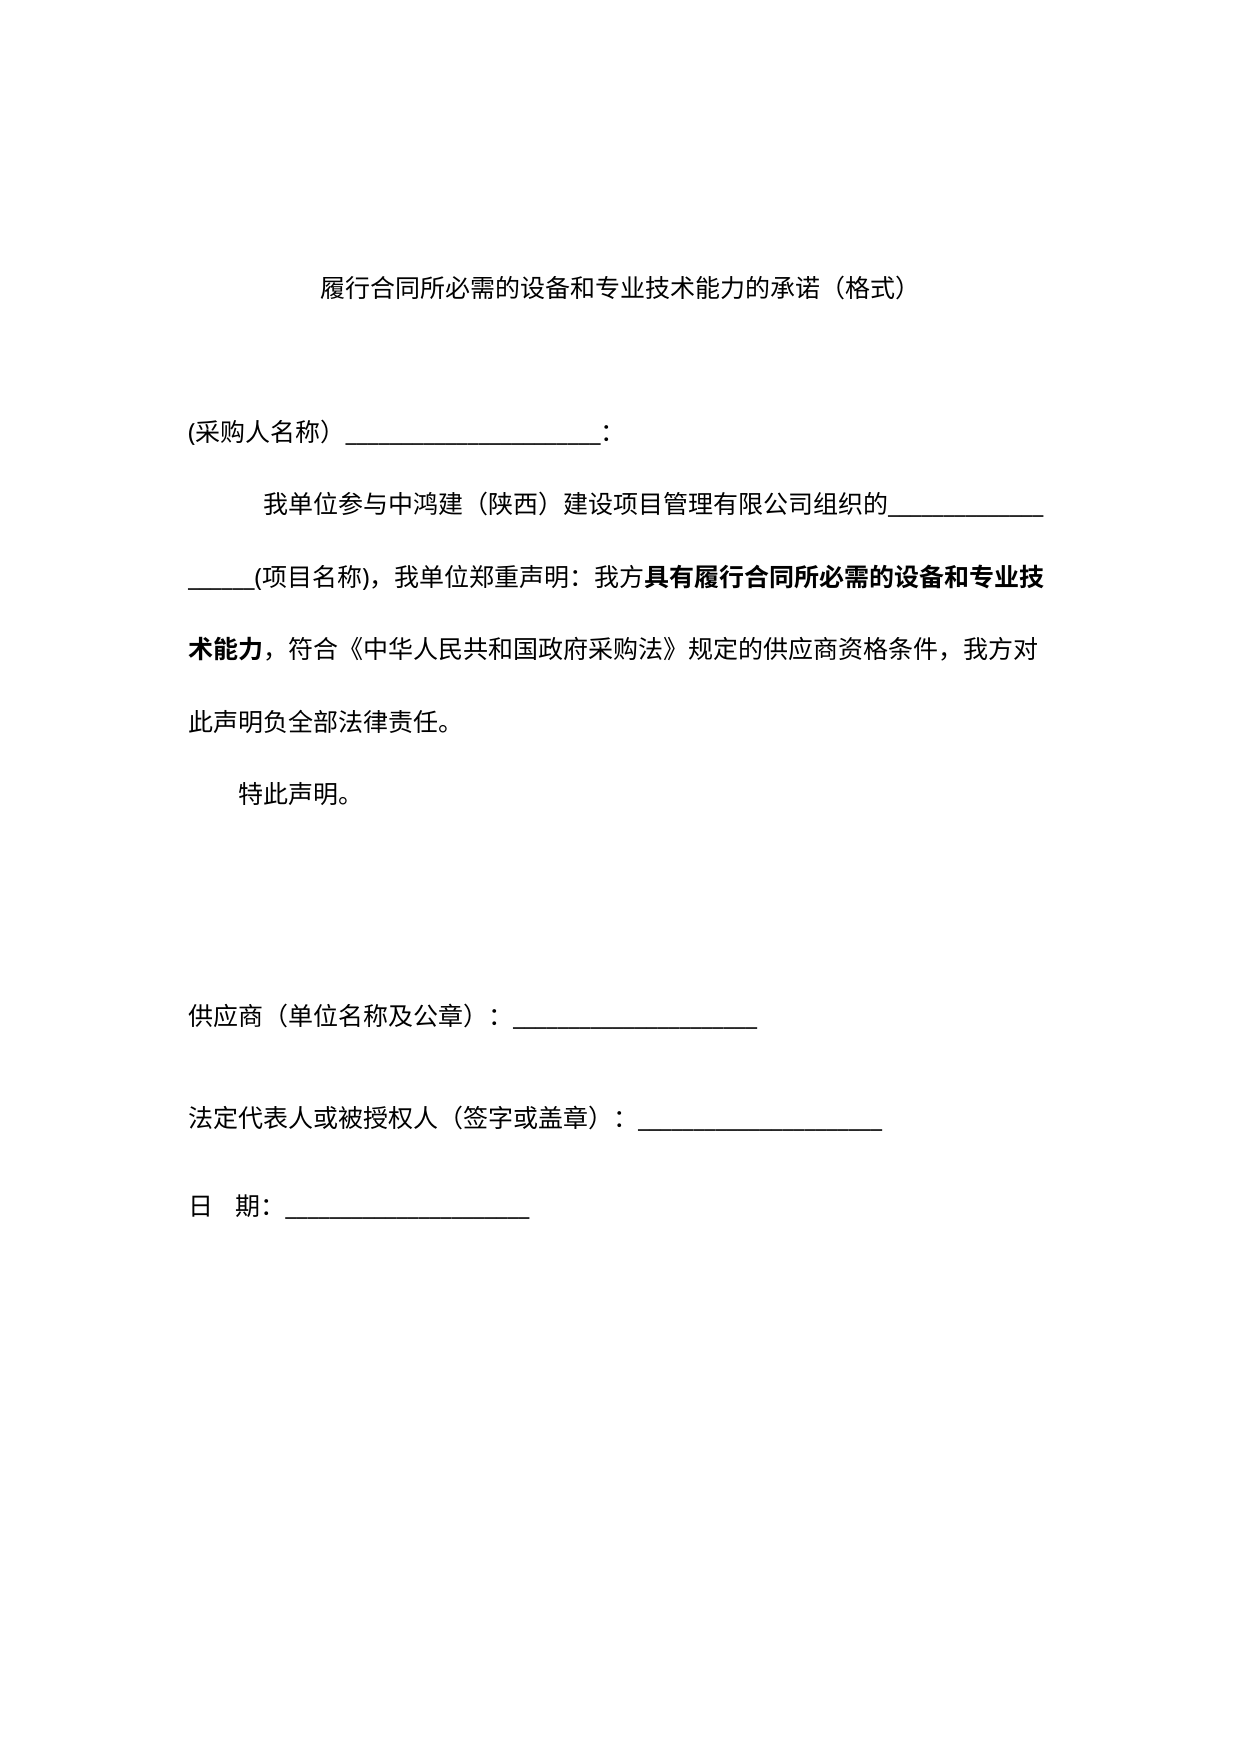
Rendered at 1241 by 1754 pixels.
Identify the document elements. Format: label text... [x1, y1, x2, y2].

text 法定代表人或被授权人（签字或盖章）：______________________ [188, 1084, 1052, 1150]
list 履行合同所必需的设备和专业技术能力的承诺（格式） [188, 253, 1052, 320]
text 我单位参与中鸿建（陕西）建设项目管理有限公司组织的____________________(项目名称)，我单位郑重声明：我方具有履行合同所必需的设备和专业技术能力，符合《中华人民共和国政府采购法》规定的供应商资格条件，我方对此声明负全部法律责任。 [188, 485, 1052, 739]
text 日 期：______________________ [188, 1187, 1052, 1223]
text 特此声明。 [188, 775, 1052, 811]
text (采购人名称）_______________________： [188, 412, 1052, 449]
text 供应商（单位名称及公章）：______________________ [188, 981, 1052, 1048]
